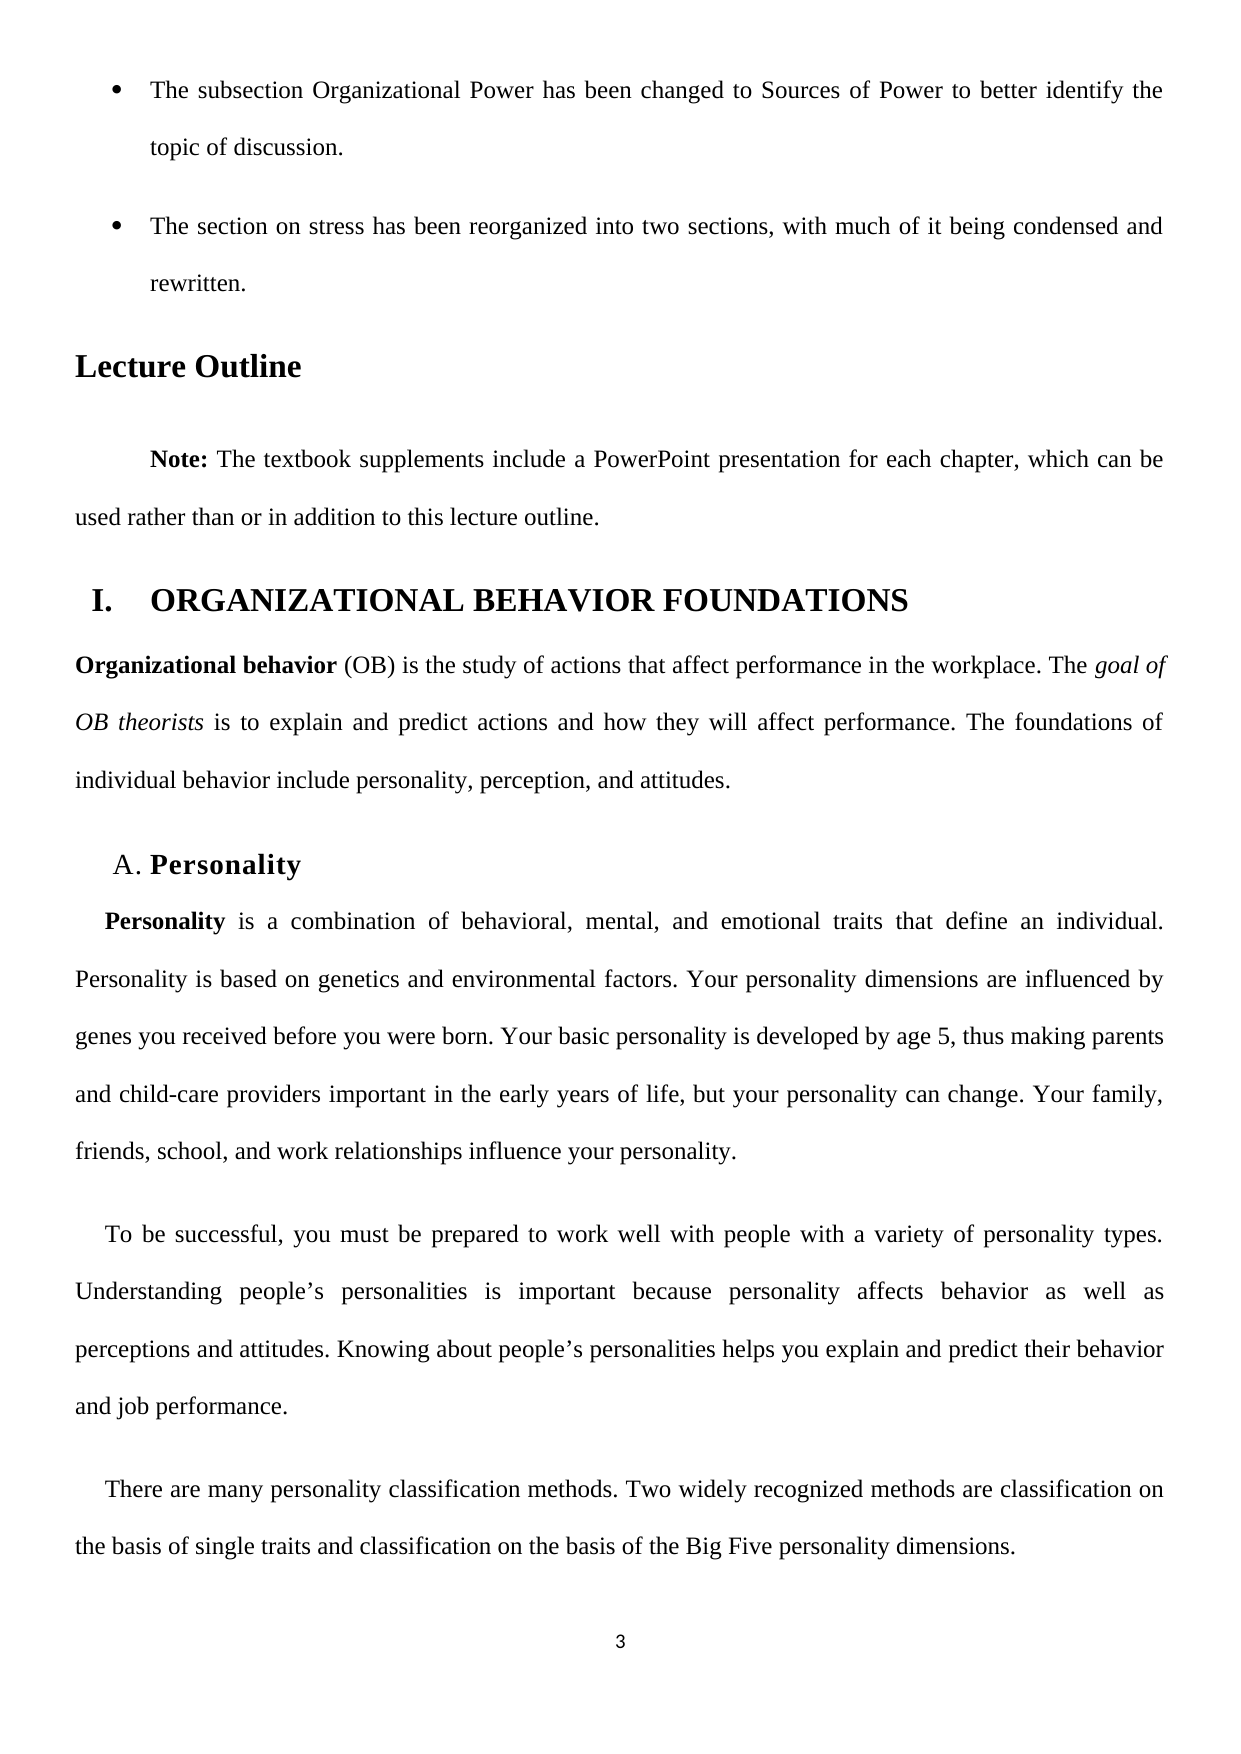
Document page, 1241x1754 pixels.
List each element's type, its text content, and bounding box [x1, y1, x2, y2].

text Organizational behavior (OB) is the study of actions that affect performance in the workplace. The goal of OB theorists is to explain and predict actions and how they will affect performance. The foundations of individual behavior include personality, perception, and attitudes. [75, 650, 1165, 794]
text To be successful, you must be prepared to work well with people with a variety of personality types. Understanding people’s personalities is important because personality affects behavior as well as perceptions and attitudes. Knowing about people’s personalities helps you explain and predict their behavior and job performance. [75, 1219, 1165, 1420]
text Note: The textbook supplements include a PowerPoint presentation for each chapter, which can be used rather than or in addition to this lecture outline. [75, 444, 1165, 530]
text The section on stress has been reorganized into two sections, with much of it being condensed and rewritten. [112, 211, 1165, 297]
text Personality [112, 847, 1165, 881]
text Personality is a combination of behavioral, mental, and emotional traits that define an individual. Personality is based on genetics and environmental factors. Your personality dimensions are influenced by genes you received before you were born. Your basic personality is developed by age 5, thus making parents and child-care providers important in the early years of life, but your personality can change. Your family, friends, school, and work relationships influence your personality. [75, 906, 1165, 1165]
text ORGANIZATIONAL BEHAVIOR FOUNDATIONS [112, 580, 1165, 618]
text There are many personality classification methods. Two widely recognized methods are classification on the basis of single traits and classification on the basis of the Big Five personality dimensions. [75, 1474, 1165, 1560]
text The subsection Organizational Power has been changed to Sources of Power to better identify the topic of discussion. [112, 75, 1165, 161]
text Lecture Outline [75, 347, 1165, 385]
